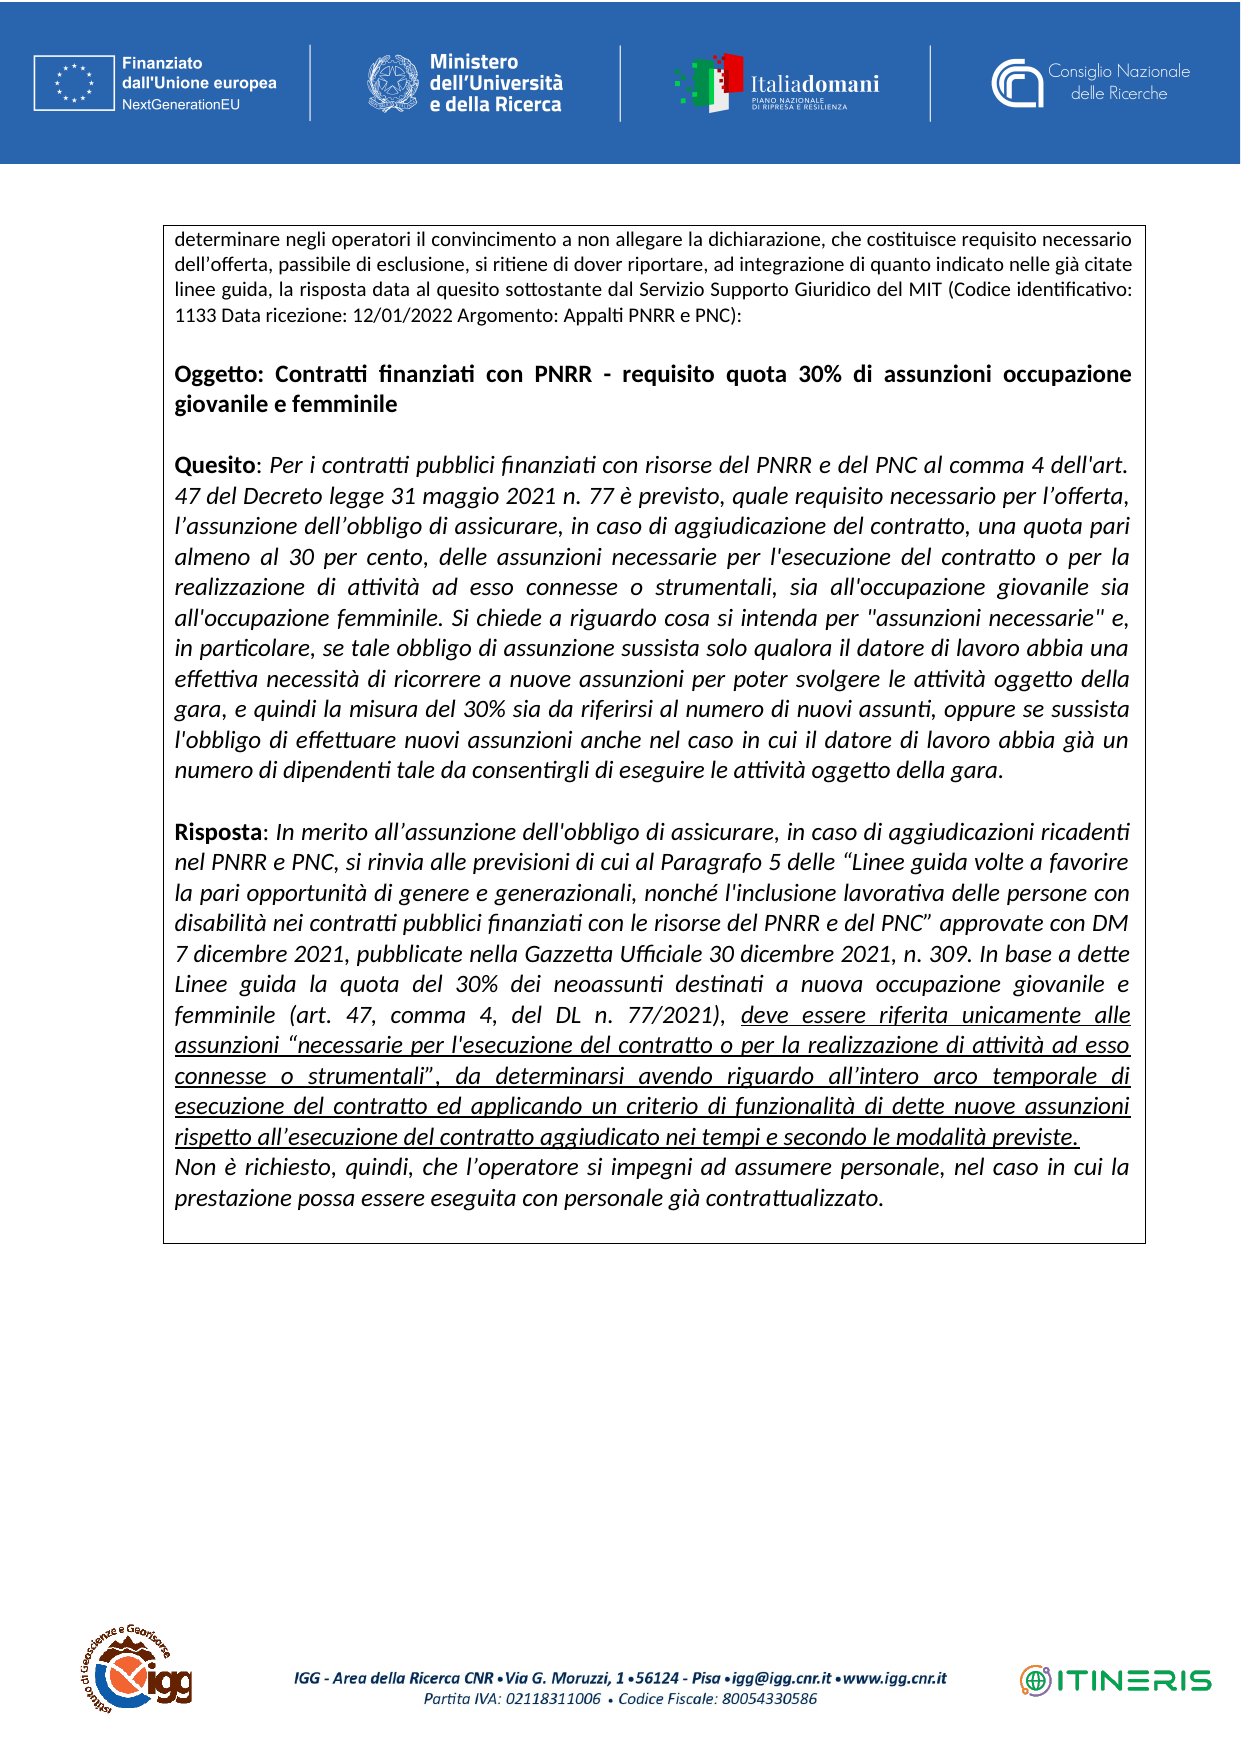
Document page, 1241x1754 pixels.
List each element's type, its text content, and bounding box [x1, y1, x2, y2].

picture [268, 1657, 969, 1714]
picture [1012, 1656, 1218, 1702]
picture [79, 1624, 192, 1712]
picture [0, 2, 1241, 164]
